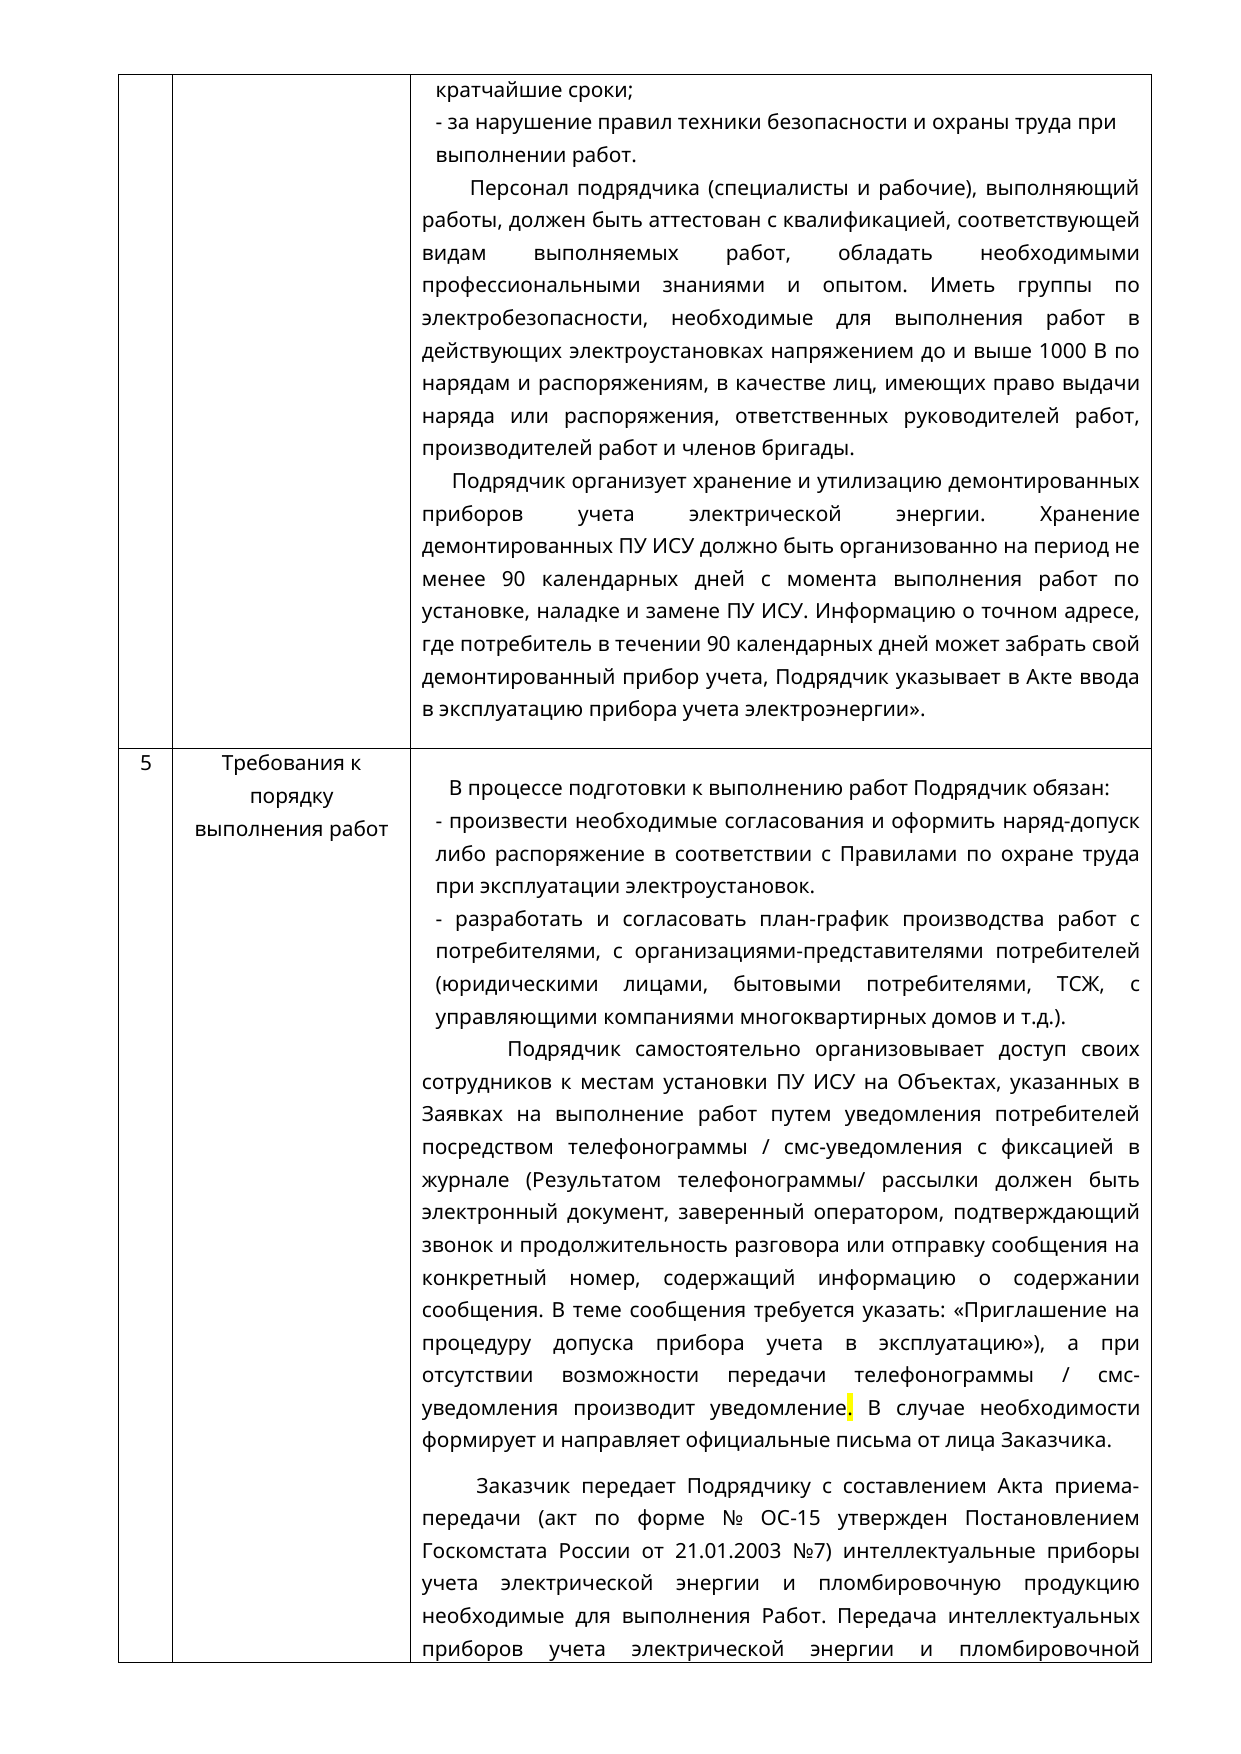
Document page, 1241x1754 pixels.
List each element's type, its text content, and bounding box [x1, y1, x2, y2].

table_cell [411, 749, 1151, 1662]
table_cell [411, 75, 1151, 747]
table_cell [173, 749, 410, 1662]
table_cell 5 [119, 749, 172, 1662]
table_cell 4 [119, 75, 172, 747]
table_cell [173, 75, 410, 747]
